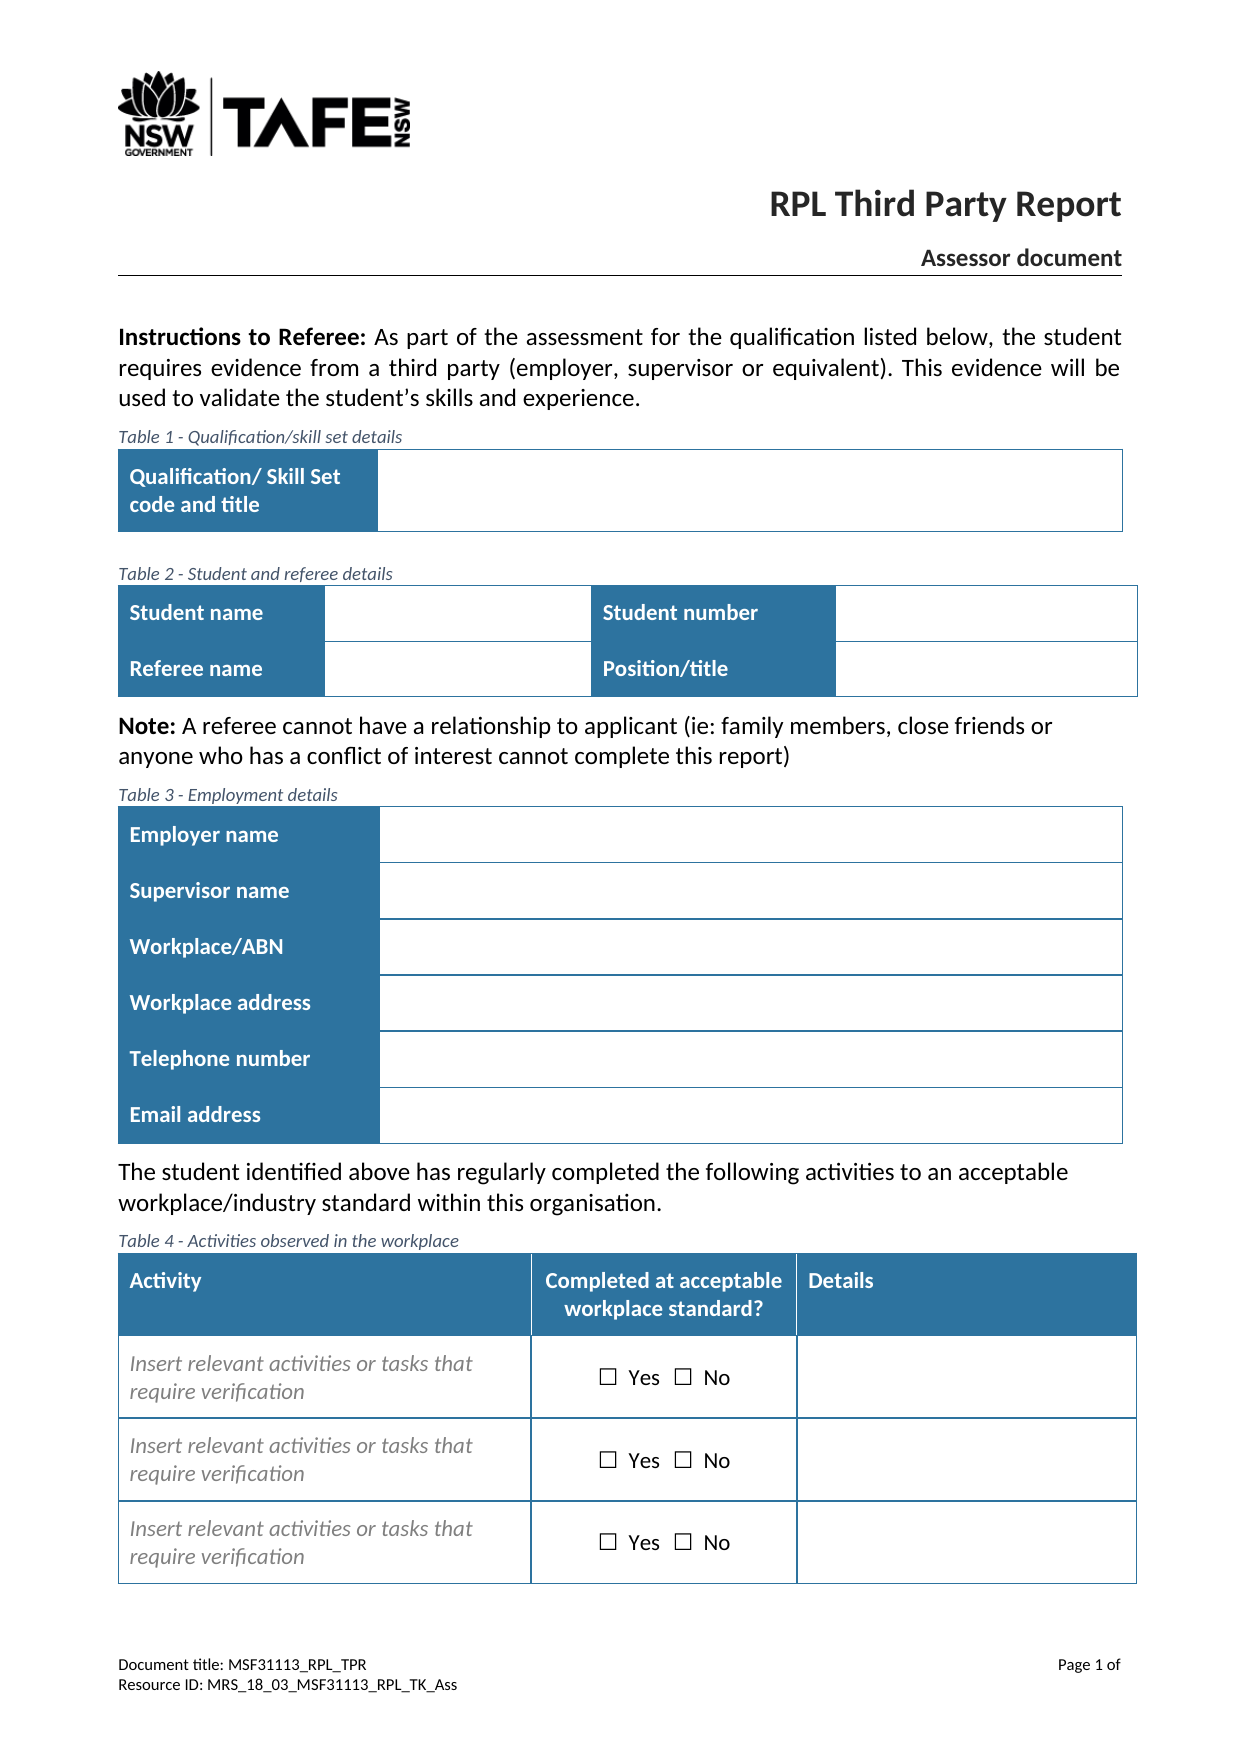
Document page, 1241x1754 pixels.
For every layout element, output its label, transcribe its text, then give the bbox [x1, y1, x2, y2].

table_cell Insert relevant activities or tasks that require verification [119, 1336, 530, 1417]
table_cell [380, 863, 1122, 918]
table_cell [798, 1336, 1136, 1417]
table_header Completed at acceptable workplace standard? [532, 1254, 796, 1335]
table_header [325, 586, 591, 641]
text Note: A referee cannot have a relationship to applicant (ie: family members, close friends or anyone who has a conflict of interest cannot complete this report) [118, 710, 1122, 771]
table_cell Supervisor name [119, 863, 378, 918]
table_cell [798, 1502, 1136, 1582]
table_cell Workplace/ABN [119, 920, 378, 974]
text Instructions to Referee: As part of the assessment for the qualification listed below, the student requires evidence from a third party (employer, supervisor or equivalent). This evidence will be used to validate the student’s skills and experience. [118, 321, 1122, 413]
table_cell Email address [119, 1088, 378, 1143]
table_header Student name [119, 586, 324, 641]
text Table 3 - Employment details [118, 783, 1122, 806]
text Table 1 - Qualification/skill set details [118, 426, 1122, 448]
table_header Employer name [119, 807, 378, 862]
picture [118, 71, 410, 156]
table_header [380, 807, 1122, 862]
table_cell [380, 920, 1122, 974]
table_cell [380, 976, 1122, 1030]
table_cell Telephone number [119, 1032, 378, 1086]
table_cell Position/title [592, 642, 834, 696]
table_cell Insert relevant activities or tasks that require verification [119, 1419, 530, 1500]
text Table 2 - Student and referee details [118, 562, 1122, 585]
table_cell Insert relevant activities or tasks that require verification [119, 1502, 530, 1582]
text Table 4 - Activities observed in the workplace [118, 1230, 1122, 1253]
table_header Student number [592, 586, 834, 641]
table_header Activity [119, 1254, 531, 1335]
table_cell Referee name [119, 642, 324, 696]
table_cell [325, 642, 591, 696]
table_cell [836, 642, 1137, 696]
table_cell Yes No [532, 1502, 796, 1582]
table_cell [380, 1088, 1122, 1143]
table_cell Yes No [532, 1419, 796, 1500]
table_header [378, 450, 1122, 531]
table_cell [798, 1419, 1136, 1500]
table_cell [380, 1032, 1122, 1086]
table_header [836, 586, 1137, 641]
table_header Qualification/ Skill Set code and title [119, 450, 377, 531]
text The student identified above has regularly completed the following activities to an acceptable workplace/industry standard within this organisation. [118, 1156, 1122, 1217]
table_header Details [797, 1254, 1136, 1335]
table_cell Workplace address [119, 976, 378, 1030]
table_cell Yes No [532, 1336, 796, 1417]
